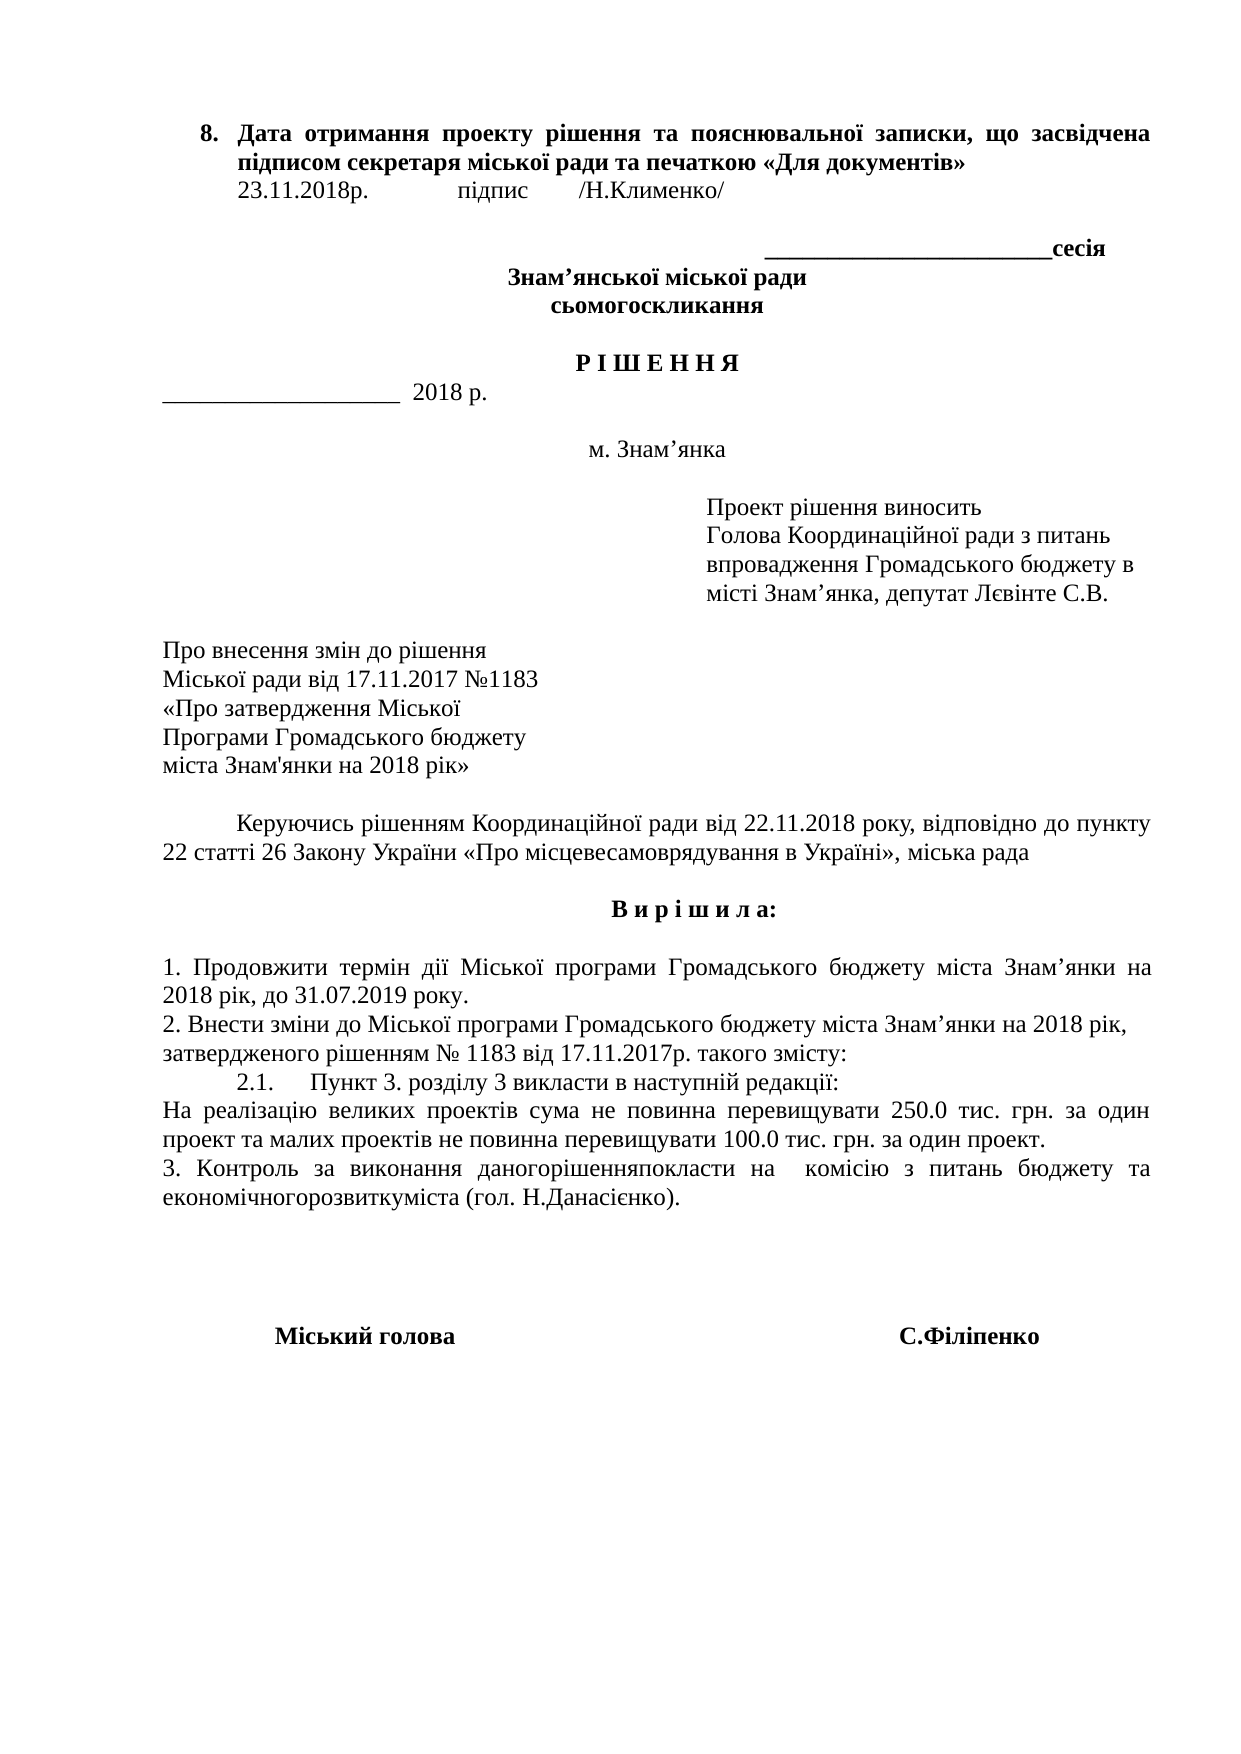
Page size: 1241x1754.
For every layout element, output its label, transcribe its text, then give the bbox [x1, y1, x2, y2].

text сьомогоскликання [162, 291, 1152, 319]
text впровадження Громадського бюджету в [162, 549, 1152, 578]
text 3. Контроль за виконання даногорішенняпокласти на комісію з питань бюджету та економічногорозвиткуміста (гол. Н.Данасієнко). [162, 1153, 1152, 1211]
text На реалізацію великих проектів сума не повинна перевищувати 250.0 тис. грн. за один проект та малих проектів не повинна перевищувати 100.0 тис. грн. за один проект. [162, 1096, 1152, 1153]
text місті Знам’янка, депутат Лєвінте С.В. [162, 578, 1152, 607]
text 23.11.2018р. підпис /Н.Клименко/ [237, 176, 1152, 204]
text Про внесення змін до рішення [162, 636, 1152, 664]
text В и р і ш и л а: [162, 894, 1152, 923]
text «Про затвердження Міської [162, 693, 1152, 722]
text Проект рішення виносить [162, 492, 1152, 521]
text Голова Координаційної ради з питань [162, 521, 1152, 549]
text Програми Громадського бюджету [162, 722, 1152, 751]
list Пункт 3. розділу 3 викласти в наступній редакції: [236, 1067, 1152, 1096]
text 2. Внести зміни до Міської програми Громадського бюджету міста Знам’янки на 2018 рік, затвердженого рішенням № 1183 від 17.11.2017р. такого змісту: [162, 1009, 1152, 1067]
text Керуючись рішенням Координаційної ради від 22.11.2018 року, відповідно до пункту 22 статті 26 Закону України «Про місцевесамоврядування в Україні», міська рада [162, 808, 1152, 866]
text _______________________сесія Знам’янської міської ради [162, 233, 1152, 291]
text Міський голова С.Філіпенко [162, 1321, 1152, 1350]
list Дата отримання проекту рішення та пояснювальної записки, що засвідчена підписом секретаря міської ради та печаткою «Для документів» [200, 118, 1152, 176]
text м. Знам’янка [162, 434, 1152, 463]
text Міської ради від 17.11.2017 №1183 [162, 664, 1152, 693]
text міста Знам'янки на 2018 рік» [162, 751, 1152, 779]
text Р І Ш Е Н Н Я [162, 348, 1152, 377]
text ___________________ 2018 р. [162, 377, 1152, 406]
text 1. Продовжити термін дії Міської програми Громадського бюджету міста Знам’янки на 2018 рік, до 31.07.2019 року. [162, 952, 1152, 1009]
